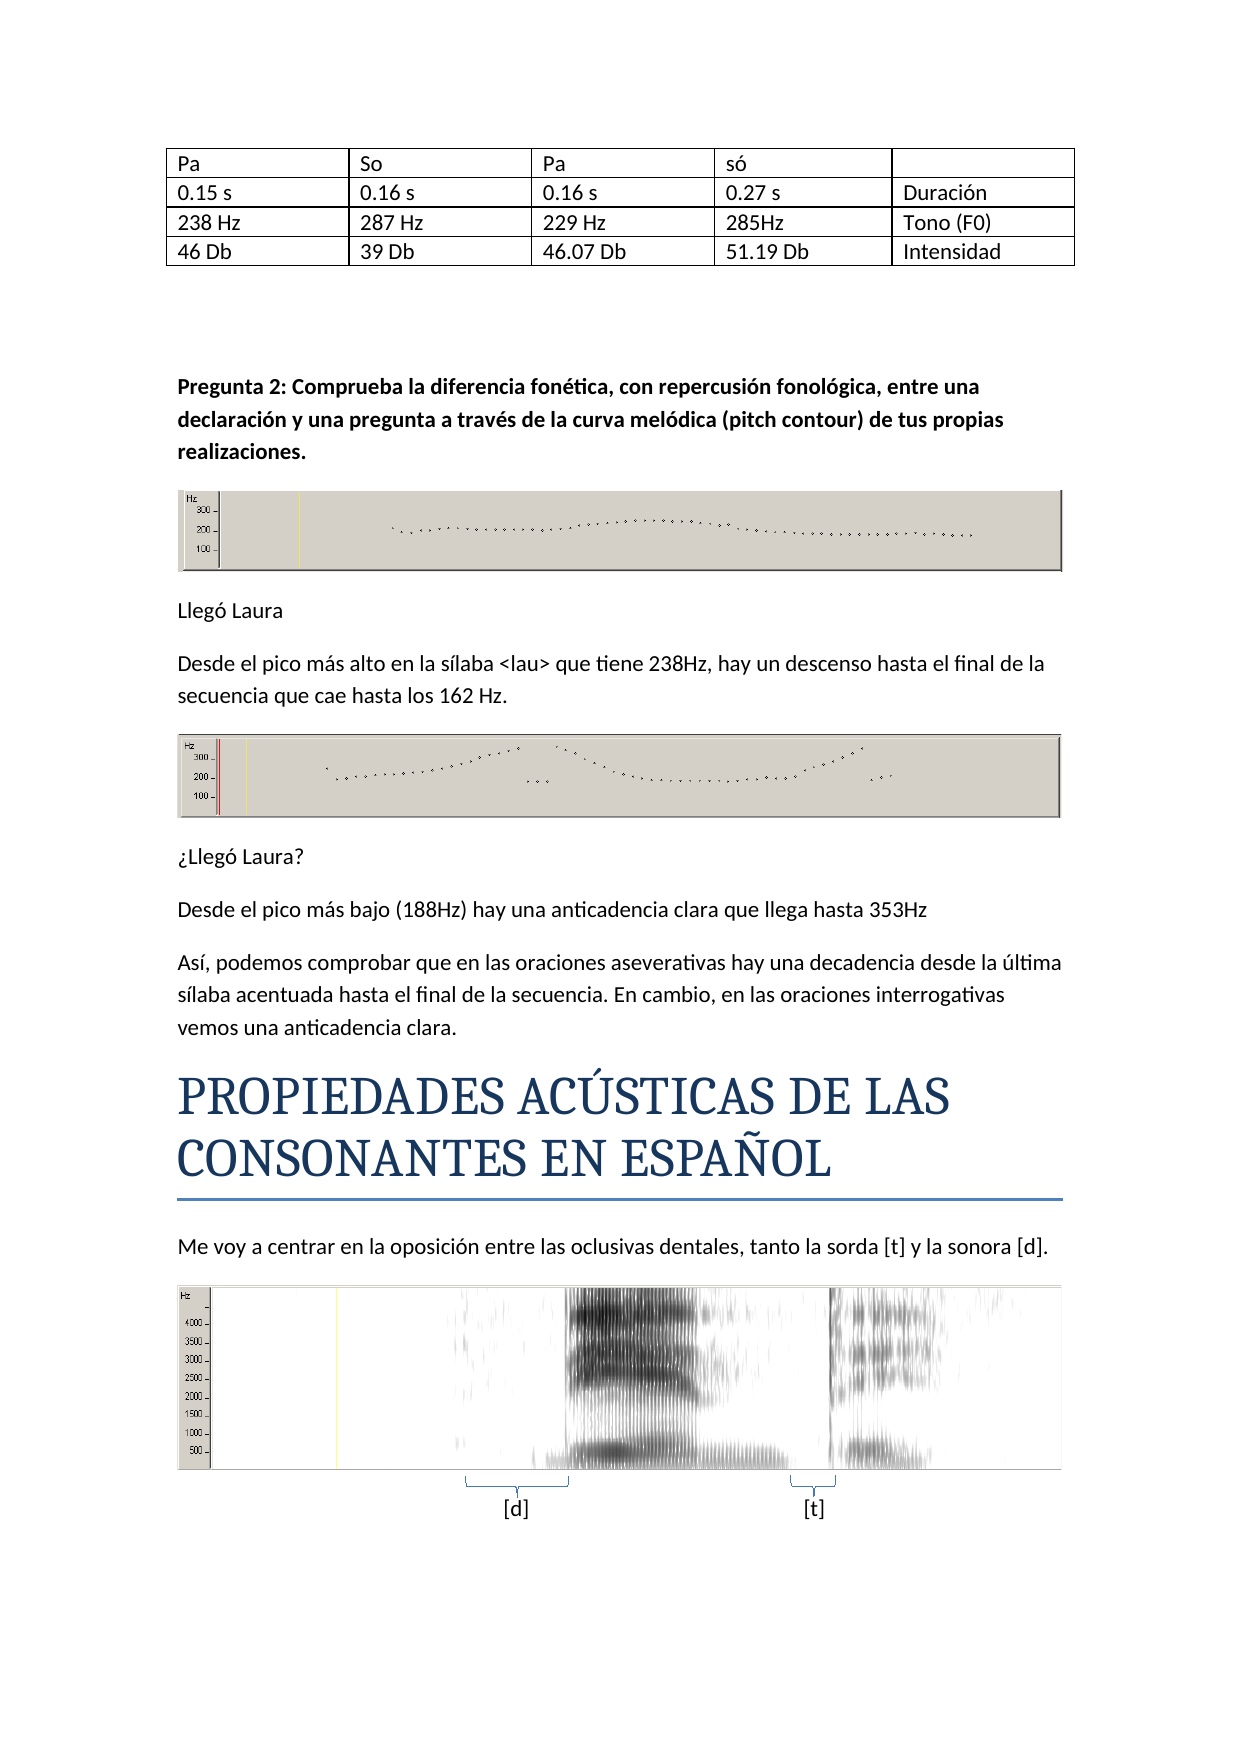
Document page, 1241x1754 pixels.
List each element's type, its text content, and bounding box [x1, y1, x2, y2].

picture [177, 734, 1062, 818]
title PROPIEDADES ACÚSTICAS DE LAS CONSONANTES EN ESPAÑOL [177, 1066, 1063, 1198]
table_cell 51.19 Db [715, 237, 891, 265]
table_cell 46.07 Db [532, 237, 714, 265]
table_header só [715, 149, 891, 177]
text Me voy a centrar en la oposición entre las oclusivas dentales, tanto la sorda [t] y la sonora [d]. [177, 1232, 1063, 1260]
table_cell 238 Hz [167, 208, 348, 236]
table_cell 39 Db [350, 237, 531, 265]
table_header [893, 149, 1074, 177]
table_cell 46 Db [167, 237, 348, 265]
text Así, podemos comprobar que en las oraciones aseverativas hay una decadencia desde la última sílaba acentuada hasta el final de la secuencia. En cambio, en las oraciones interrogativas vemos una anticadencia clara. [177, 948, 1063, 1041]
table_cell 0.16 s [532, 178, 714, 206]
table_cell 0.15 s [167, 178, 348, 206]
text Llegó Laura [177, 596, 1063, 624]
table_cell 287 Hz [350, 208, 531, 236]
table_cell Duración [893, 178, 1074, 206]
table_cell 0.16 s [350, 178, 531, 206]
table_cell Tono (F0) [893, 208, 1074, 236]
table_header Pa [167, 149, 348, 177]
table_header So [350, 149, 531, 177]
table_cell 0.27 s [715, 178, 891, 206]
table_cell Intensidad [893, 237, 1074, 265]
table_cell 229 Hz [532, 208, 714, 236]
text Desde el pico más bajo (188Hz) hay una anticadencia clara que llega hasta 353Hz [177, 895, 1063, 923]
table_header Pa [532, 149, 714, 177]
table_cell 285Hz [715, 208, 891, 236]
picture [177, 490, 1064, 572]
text Desde el pico más alto en la sílaba <lau> que tiene 238Hz, hay un descenso hasta el final de la secuencia que cae hasta los 162 Hz. [177, 649, 1063, 709]
text Pregunta 2: Comprueba la diferencia fonética, con repercusión fonológica, entre una declaración y una pregunta a través de la curva melódica (pitch contour) de tus propias realizaciones. [177, 372, 1063, 465]
text ¿Llegó Laura? [177, 842, 1063, 870]
picture [177, 1285, 1062, 1470]
text [d] [t] [177, 1494, 1063, 1522]
